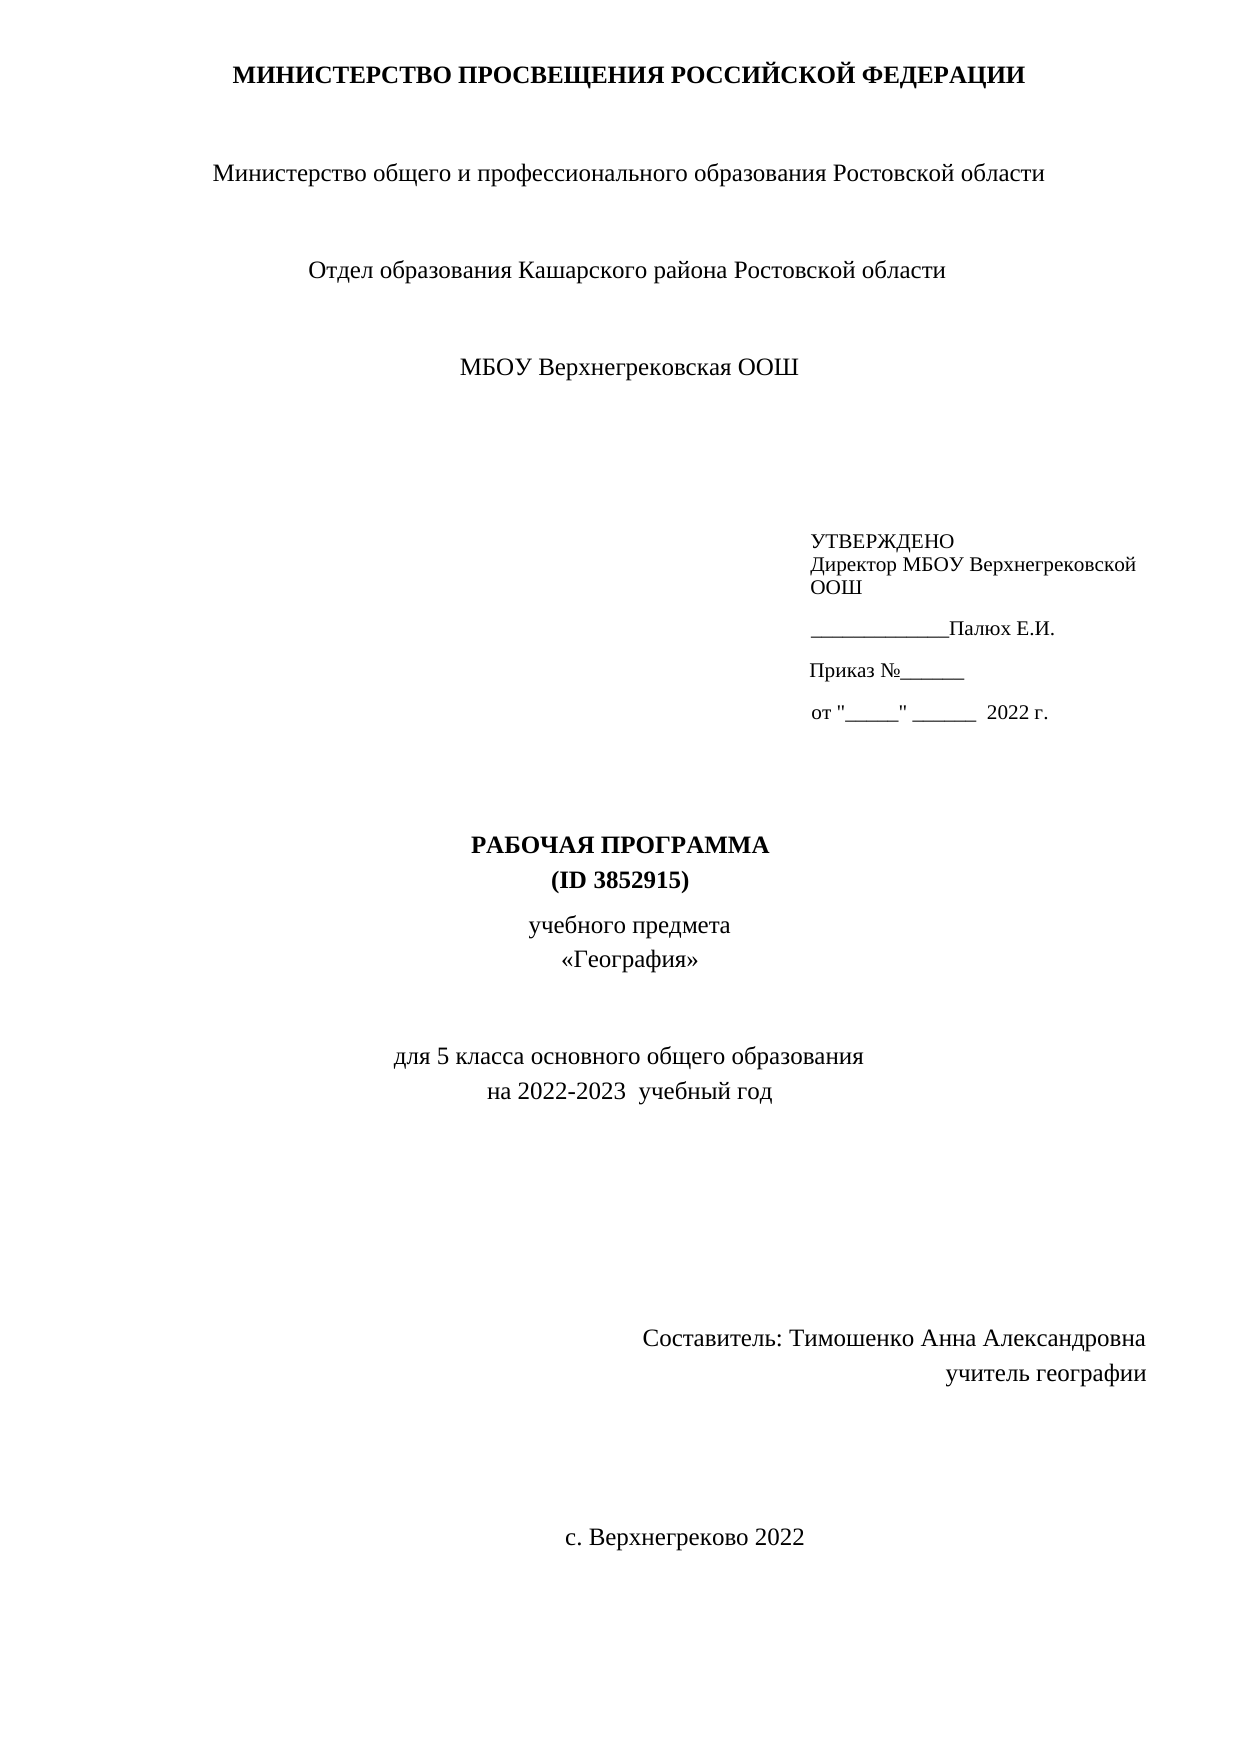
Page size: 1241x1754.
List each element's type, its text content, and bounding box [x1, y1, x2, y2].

text МИНИСТЕРСТВО ПРОСВЕЩЕНИЯ РОССИЙСКОЙ ФЕДЕРАЦИИ [232, 62, 1148, 89]
text Составитель: Тимошенко Анна Александровна [150, 1325, 1146, 1352]
text на 2022-2023 учебный год [150, 1077, 772, 1105]
text с. Верхнегреково 2022 [150, 1523, 805, 1550]
text УТВЕРЖДЕНО [150, 530, 954, 553]
text учитель географии [150, 1359, 1146, 1387]
text МБОУ Верхнегрековская ООШ [150, 353, 799, 381]
text от "_____" ______ 2022 г. [150, 701, 1048, 724]
text Министерство общего и профессионального образования Ростовской области [212, 159, 1148, 186]
text (ID 3852915) [150, 867, 689, 894]
text РАБОЧАЯ ПРОГРАММА [150, 832, 769, 859]
text «География» [150, 946, 699, 973]
text ООШ [150, 576, 862, 599]
text Отдел образования Кашарского района Ростовской области [308, 256, 1148, 283]
text для 5 класса основного общего образования [394, 1043, 1148, 1070]
text Директор МБОУ Верхнегрековской [150, 553, 1136, 576]
text учебного предмета [150, 911, 731, 938]
text Приказ №______ [150, 659, 964, 682]
text _____________Палюх Е.И. [150, 618, 1055, 640]
